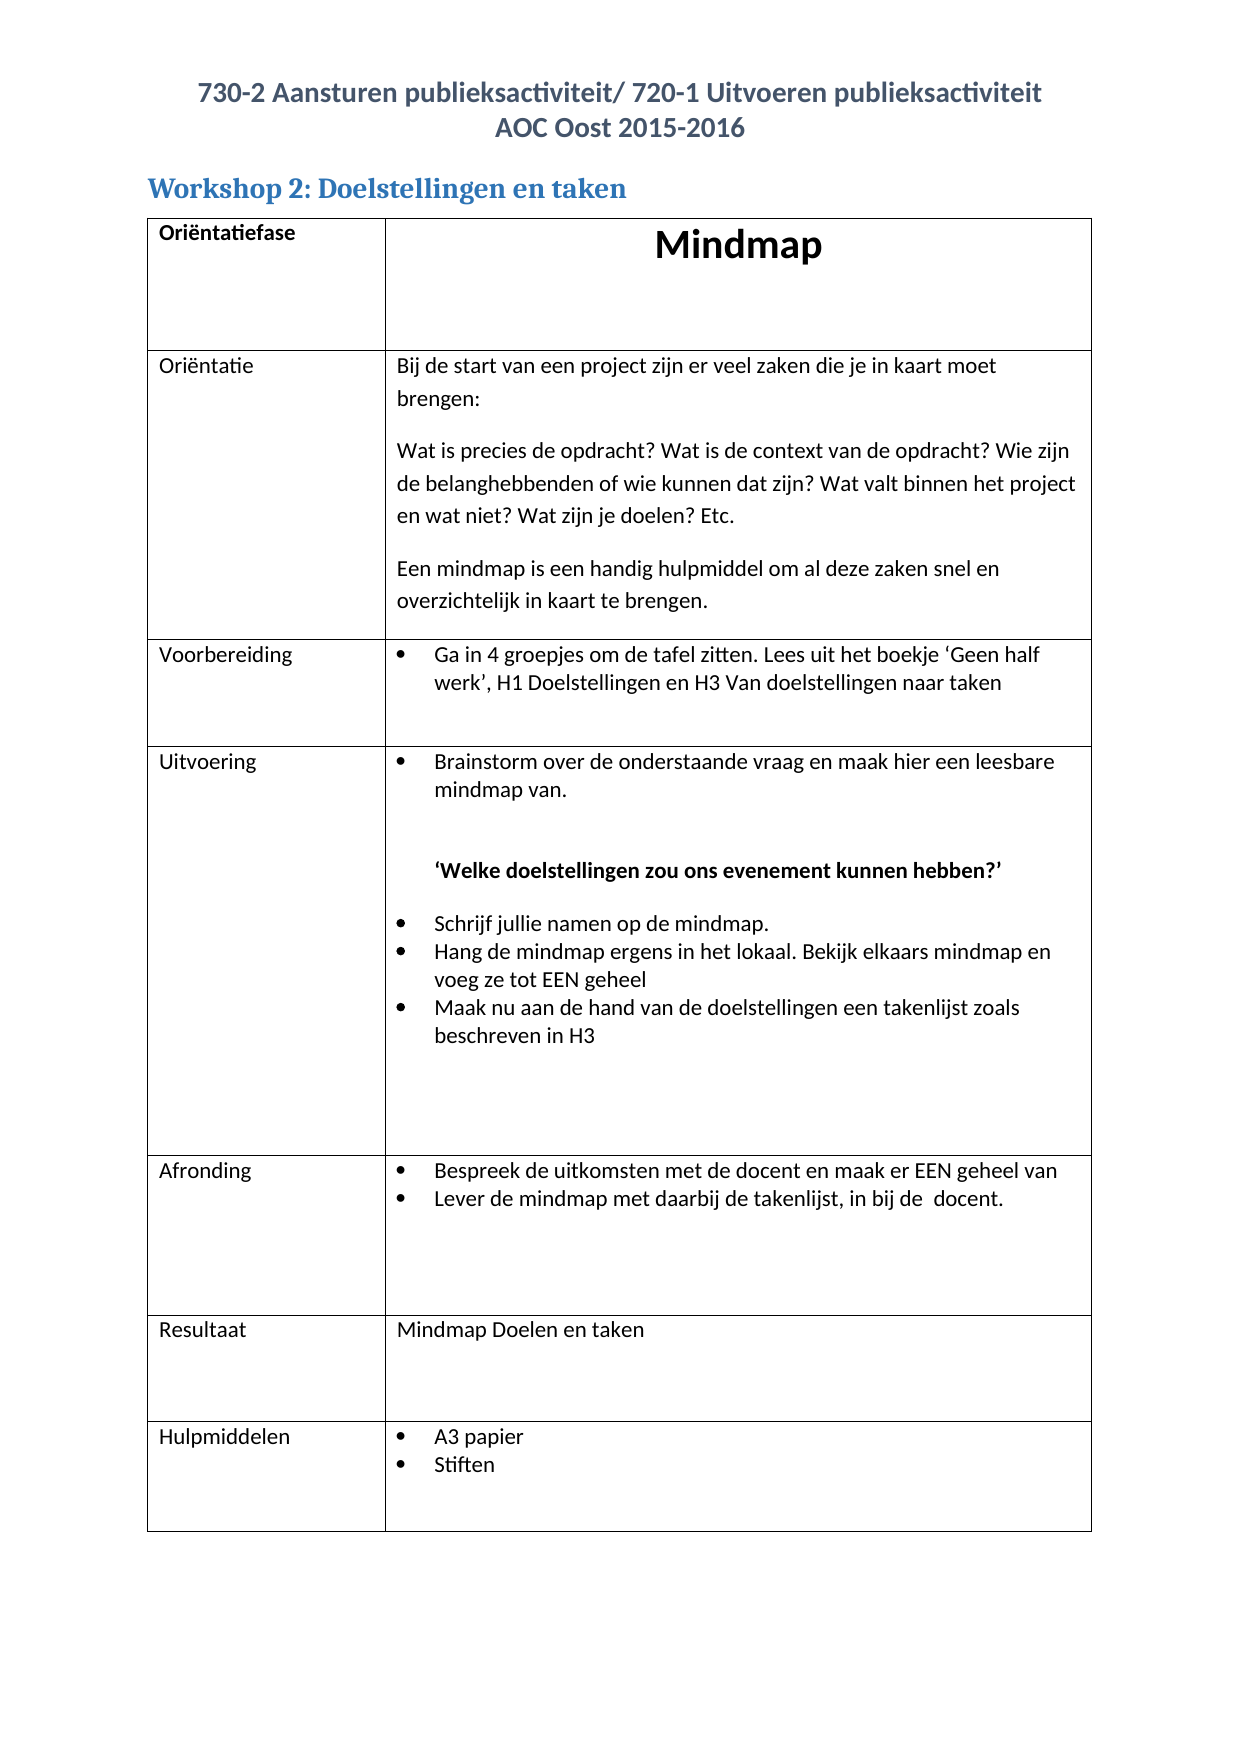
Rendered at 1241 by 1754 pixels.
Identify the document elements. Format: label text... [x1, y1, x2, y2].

table_cell Resultaat [148, 1316, 385, 1421]
table_header Oriëntatiefase oriëntatiefase [148, 219, 385, 350]
table_cell Bij de start van een project zijn er veel zaken die je in kaart moet brengen: Wat is precies de opdracht? Wat is de context van de opdracht? Wie zijn de belanghebbenden of wie kunnen dat zijn? Wat valt binnen het project en wat niet? Wat zijn je doelen? Etc. Een mindmap is een handig hulpmiddel om al deze zaken snel en overzichtelijk in kaart te brengen. [386, 351, 1091, 639]
table_cell Brainstorm over de onderstaande vraag en maak hier een leesbare mindmap van. ‘Welke doelstellingen zou ons evenement kunnen hebben?’ Schrijf jullie namen op de mindmap. Hang de mindmap ergens in het lokaal. Bekijk elkaars mindmap en voeg ze tot EEN geheel Maak nu aan de hand van de doelstellingen een takenlijst zoals beschreven in H3 [386, 747, 1091, 1155]
table_cell Mindmap Doelen en taken [386, 1316, 1091, 1421]
table_cell Voorbereiding [148, 640, 385, 746]
table_cell Oriëntatie [148, 351, 385, 639]
table_cell Bespreek de uitkomsten met de docent en maak er EEN geheel van Lever de mindmap met daarbij de takenlijst, in bij de docent. [386, 1156, 1091, 1314]
subtitle Workshop 2: Doelstellingen en taken [148, 173, 1093, 206]
table_cell Uitvoering [148, 747, 385, 1155]
table_cell Ga in 4 groepjes om de tafel zitten. Lees uit het boekje ‘Geen half werk’, H1 Doelstellingen en H3 Van doelstellingen naar taken [386, 640, 1091, 746]
table_header Mindmap [386, 219, 1091, 350]
table_cell A3 papier Stiften [386, 1422, 1091, 1531]
table_cell Hulpmiddelen [148, 1422, 385, 1531]
table_cell Afronding [148, 1156, 385, 1314]
